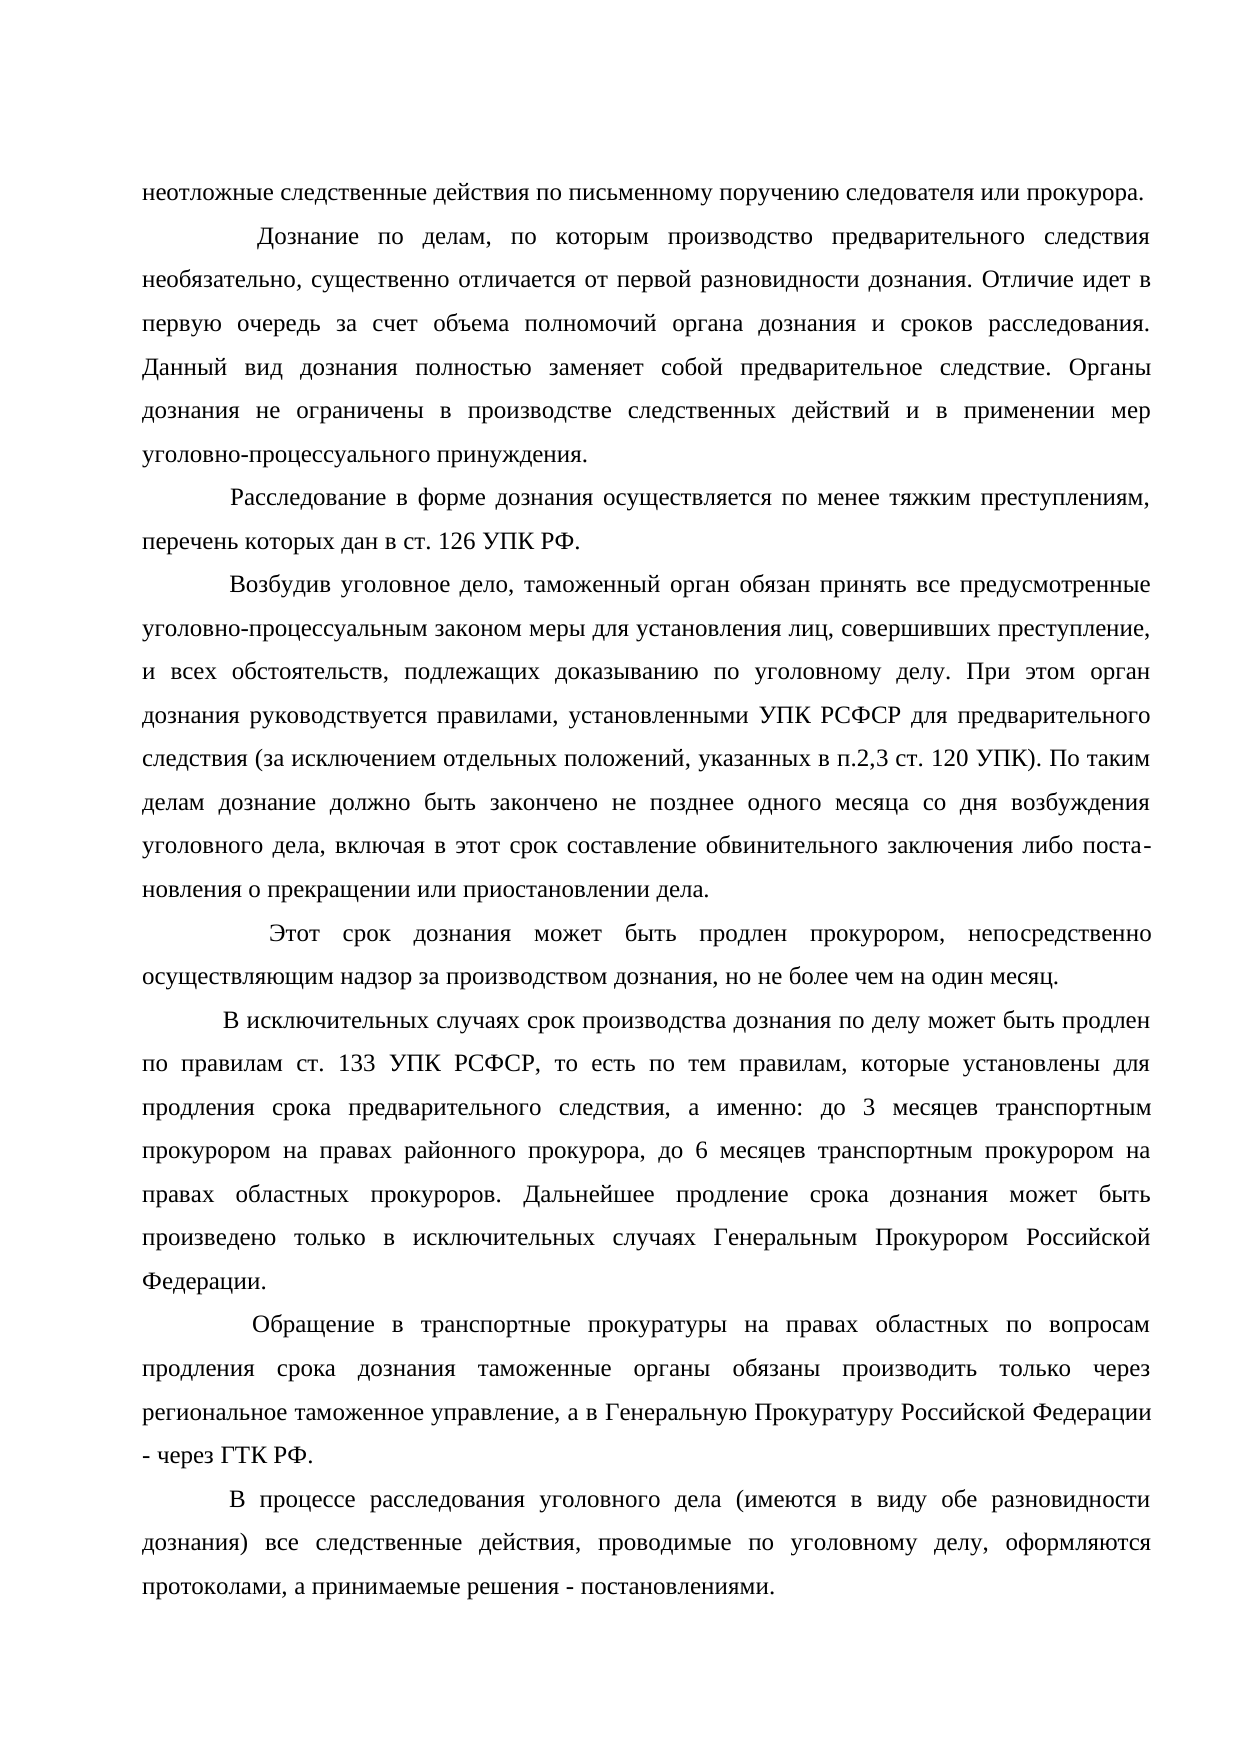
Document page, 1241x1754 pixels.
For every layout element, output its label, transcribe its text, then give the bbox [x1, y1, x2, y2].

text Возбудив уголовное дело, таможенный орган обязан принять все предусмотренные уголовно-процессуальным законом меры для установления лиц, совершивших преступление, и всех обстоятельств, подлежащих доказыванию по уголовному делу. При этом орган дознания руководствуется правилами, установленными УПК РСФСР для предварительного следствия (за исключением отдельных положений, указанных в п.2,3 ст. 120 УПК). По таким делам дознание должно быть закончено не позднее одного месяца со дня возбуждения уголовного дела, включая в этот срок составление обвинительного заключения либо постановления о прекращении или приостановлении дела. [142, 569, 1152, 903]
text Обращение в транспортные прокуратуры на правах областных по вопросам продления срока дознания таможенные органы обязаны производить только через региональное таможенное управление, а в Генеральную Прокуратуру Российской Федерации - через ГТК РФ. [142, 1309, 1152, 1469]
text В процессе расследования уголовного дела (имеются в виду обе разновидности дознания) все следственные действия, проводимые по уголовному делу, оформляются протоколами, а принимаемые решения - постановлениями. [142, 1483, 1152, 1599]
text Этот срок дознания может быть продлен прокурором, непосредственно осуществляющим надзор за производством дознания, но не более чем на один месяц. [142, 917, 1152, 990]
text Дознание по делам, по которым производство предварительного следствия необязательно, существенно отличается от первой разновидности дознания. Отличие идет в первую очередь за счет объема полномочий органа дознания и сроков расследования. Данный вид дознания полностью заменяет собой предварительное следствие. Органы дознания не ограничены в производстве следственных действий и в применении мер уголовно-процессуального принуждения. [142, 221, 1152, 467]
text В исключительных случаях срок производства дознания по делу может быть продлен по правилам ст. 133 УПК РСФСР, то есть по тем правилам, которые установлены для продления срока предварительного следствия, а именно: до 3 месяцев транспортным прокурором на правах районного прокурора, до 6 месяцев транспортным прокурором на правах областных прокуроров. Дальнейшее продление срока дознания может быть произведено только в исключительных случаях Генеральным Прокурором Российской Федерации. [142, 1004, 1152, 1295]
text Расследование в форме дознания осуществляется по менее тяжким преступлениям, перечень которых дан в ст. 126 УПК РФ. [142, 482, 1152, 554]
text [142, 177, 1152, 206]
